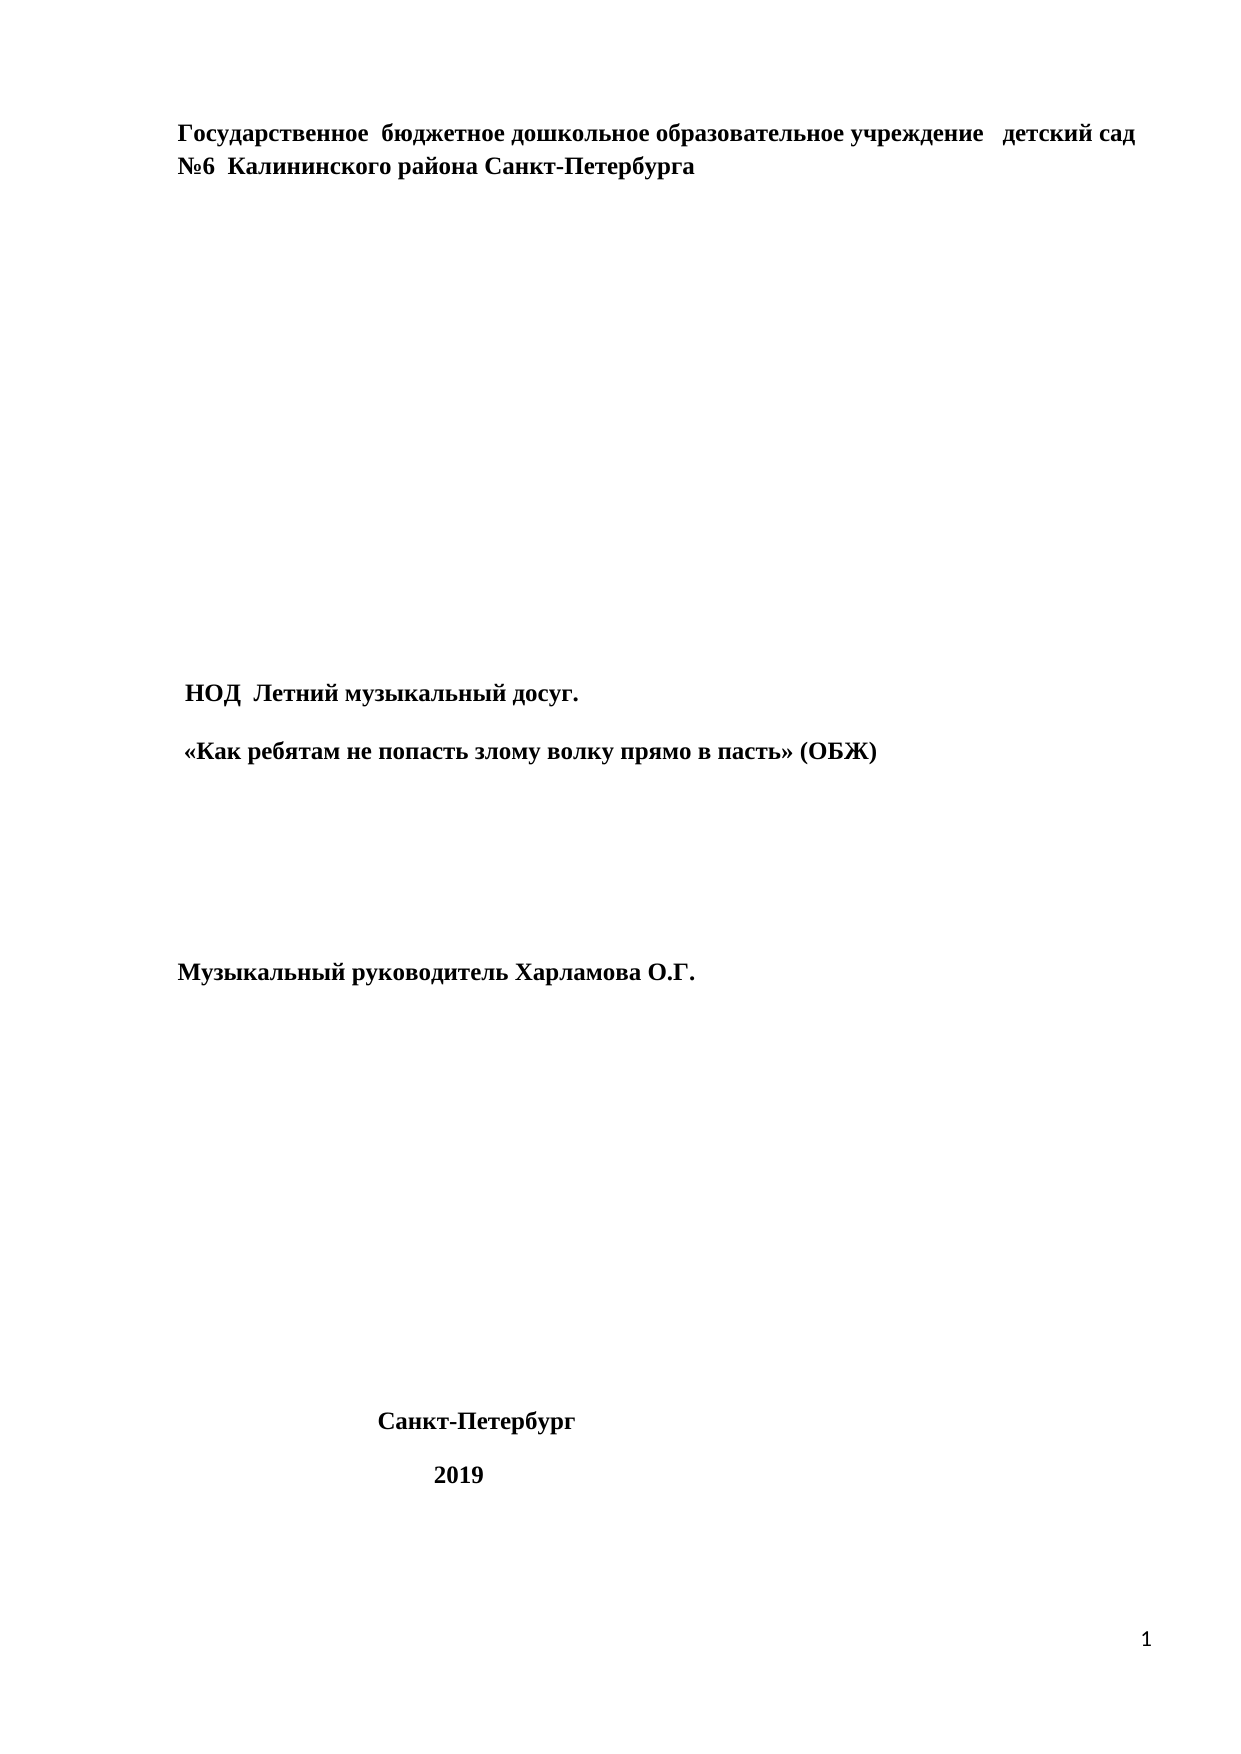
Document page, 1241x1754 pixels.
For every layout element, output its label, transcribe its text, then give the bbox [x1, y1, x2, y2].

text Музыкальный руководитель Харламова О.Г. [177, 957, 1152, 986]
text Государственное бюджетное дошкольное образовательное учреждение детский сад №6 Калининского района Санкт-Петербурга [177, 118, 1152, 180]
text «Как ребятам не попасть злому волку прямо в пасть» (ОБЖ) [177, 736, 1152, 765]
text 2019 [177, 1460, 1152, 1489]
text НОД Летний музыкальный досуг. [177, 678, 1152, 707]
text Санкт-Петербург [177, 1406, 1152, 1435]
